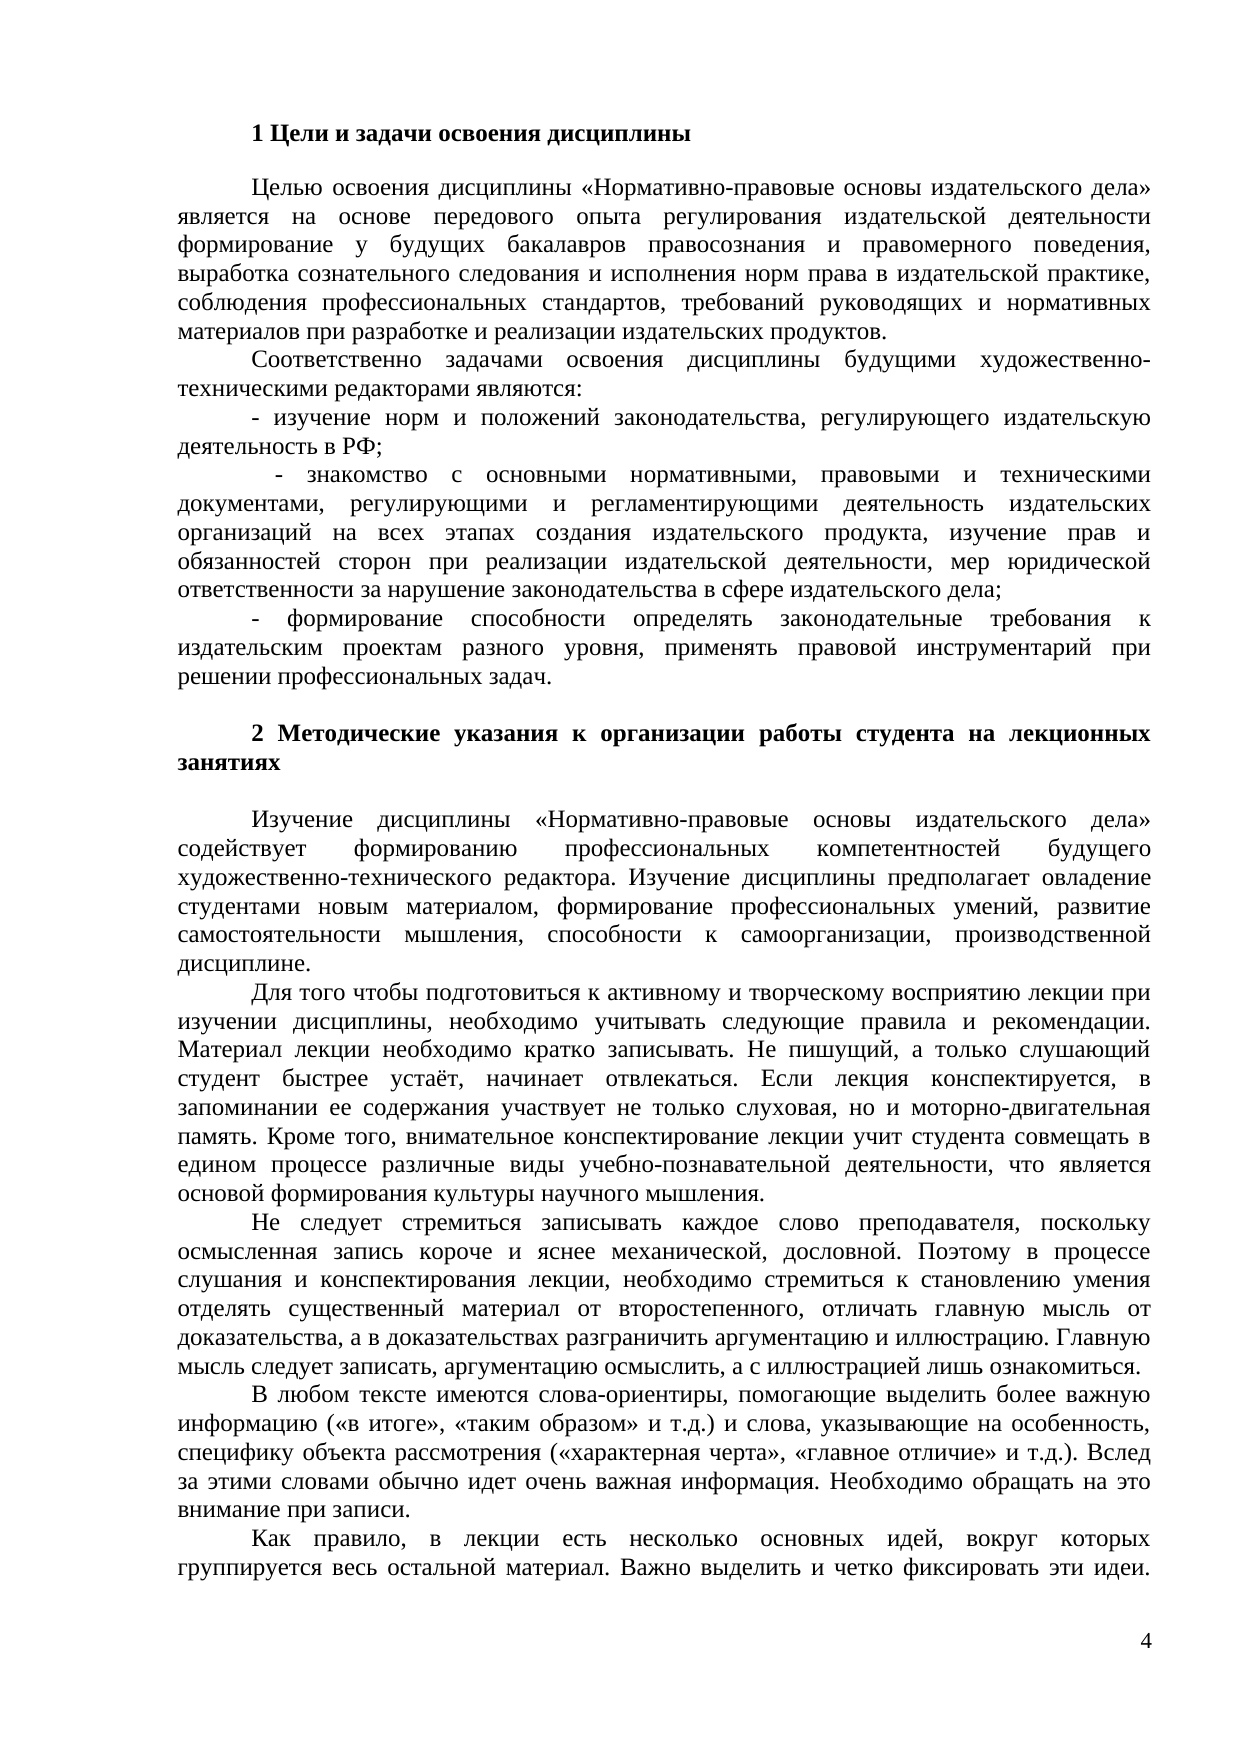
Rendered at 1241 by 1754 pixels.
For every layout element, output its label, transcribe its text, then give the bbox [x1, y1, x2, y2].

text Целью освоения дисциплины «Нормативно-правовые основы издательского дела» является на основе передового опыта регулирования издательской деятельности формирование у будущих бакалавров правосознания и правомерного поведения, выработка сознательного следования и исполнения норм права в издательской практике, соблюдения профессиональных стандартов, требований руководящих и нормативных материалов при разработке и реализации издательских продуктов. [177, 172, 1152, 344]
text 2 Методические указания к организации работы студента на лекционных занятиях [177, 718, 1152, 776]
text Соответственно задачами освоения дисциплины будущими художественно-техническими редакторами являются: [177, 344, 1152, 402]
text 1 Цели и задачи освоения дисциплины [177, 118, 1152, 147]
text В любом тексте имеются слова-ориентиры, помогающие выделить более важную информацию («в итоге», «таким образом» и т.д.) и слова, указывающие на особенность, специфику объекта рассмотрения («характерная черта», «главное отличие» и т.д.). Вслед за этими словами обычно идет очень важная информация. Необходимо обращать на это внимание при записи. [177, 1379, 1152, 1523]
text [177, 1523, 1152, 1581]
text - формирование способности определять законодательные требования к издательским проектам разного уровня, применять правовой инструментарий при решении профессиональных задач. [177, 603, 1152, 689]
text Не следует стремиться записывать каждое слово преподавателя, поскольку осмысленная запись короче и яснее механической, дословной. Поэтому в процессе слушания и конспектирования лекции, необходимо стремиться к становлению умения отделять существенный материал от второстепенного, отличать главную мысль от доказательства, а в доказательствах разграничить аргументацию и иллюстрацию. Главную мысль следует записать, аргументацию осмыслить, а с иллюстрацией лишь ознакомиться. [177, 1207, 1152, 1379]
text - изучение норм и положений законодательства, регулирующего издательскую деятельность в РФ; [177, 402, 1152, 459]
text - знакомство с основными нормативными, правовыми и техническими документами, регулирующими и регламентирующими деятельность издательских организаций на всех этапах создания издательского продукта, изучение прав и обязанностей сторон при реализации издательской деятельности, мер юридической ответственности за нарушение законодательства в сфере издательского дела; [177, 459, 1152, 603]
text Для того чтобы подготовиться к активному и творческому восприятию лекции при изучении дисциплины, необходимо учитывать следующие правила и рекомендации. Материал лекции необходимо кратко записывать. Не пишущий, а только слушающий студент быстрее устаёт, начинает отвлекаться. Если лекция конспектируется, в запоминании ее содержания участвует не только слуховая, но и моторно-двигательная память. Кроме того, внимательное конспектирование лекции учит студента совмещать в едином процессе различные виды учебно-познавательной деятельности, что является основой формирования культуры научного мышления. [177, 977, 1152, 1207]
text Изучение дисциплины «Нормативно-правовые основы издательского дела» содействует формированию профессиональных компетентностей будущего художественно-технического редактора. Изучение дисциплины предполагает овладение студентами новым материалом, формирование профессиональных умений, развитие самостоятельности мышления, способности к самоорганизации, производственной дисциплине. [177, 804, 1152, 977]
